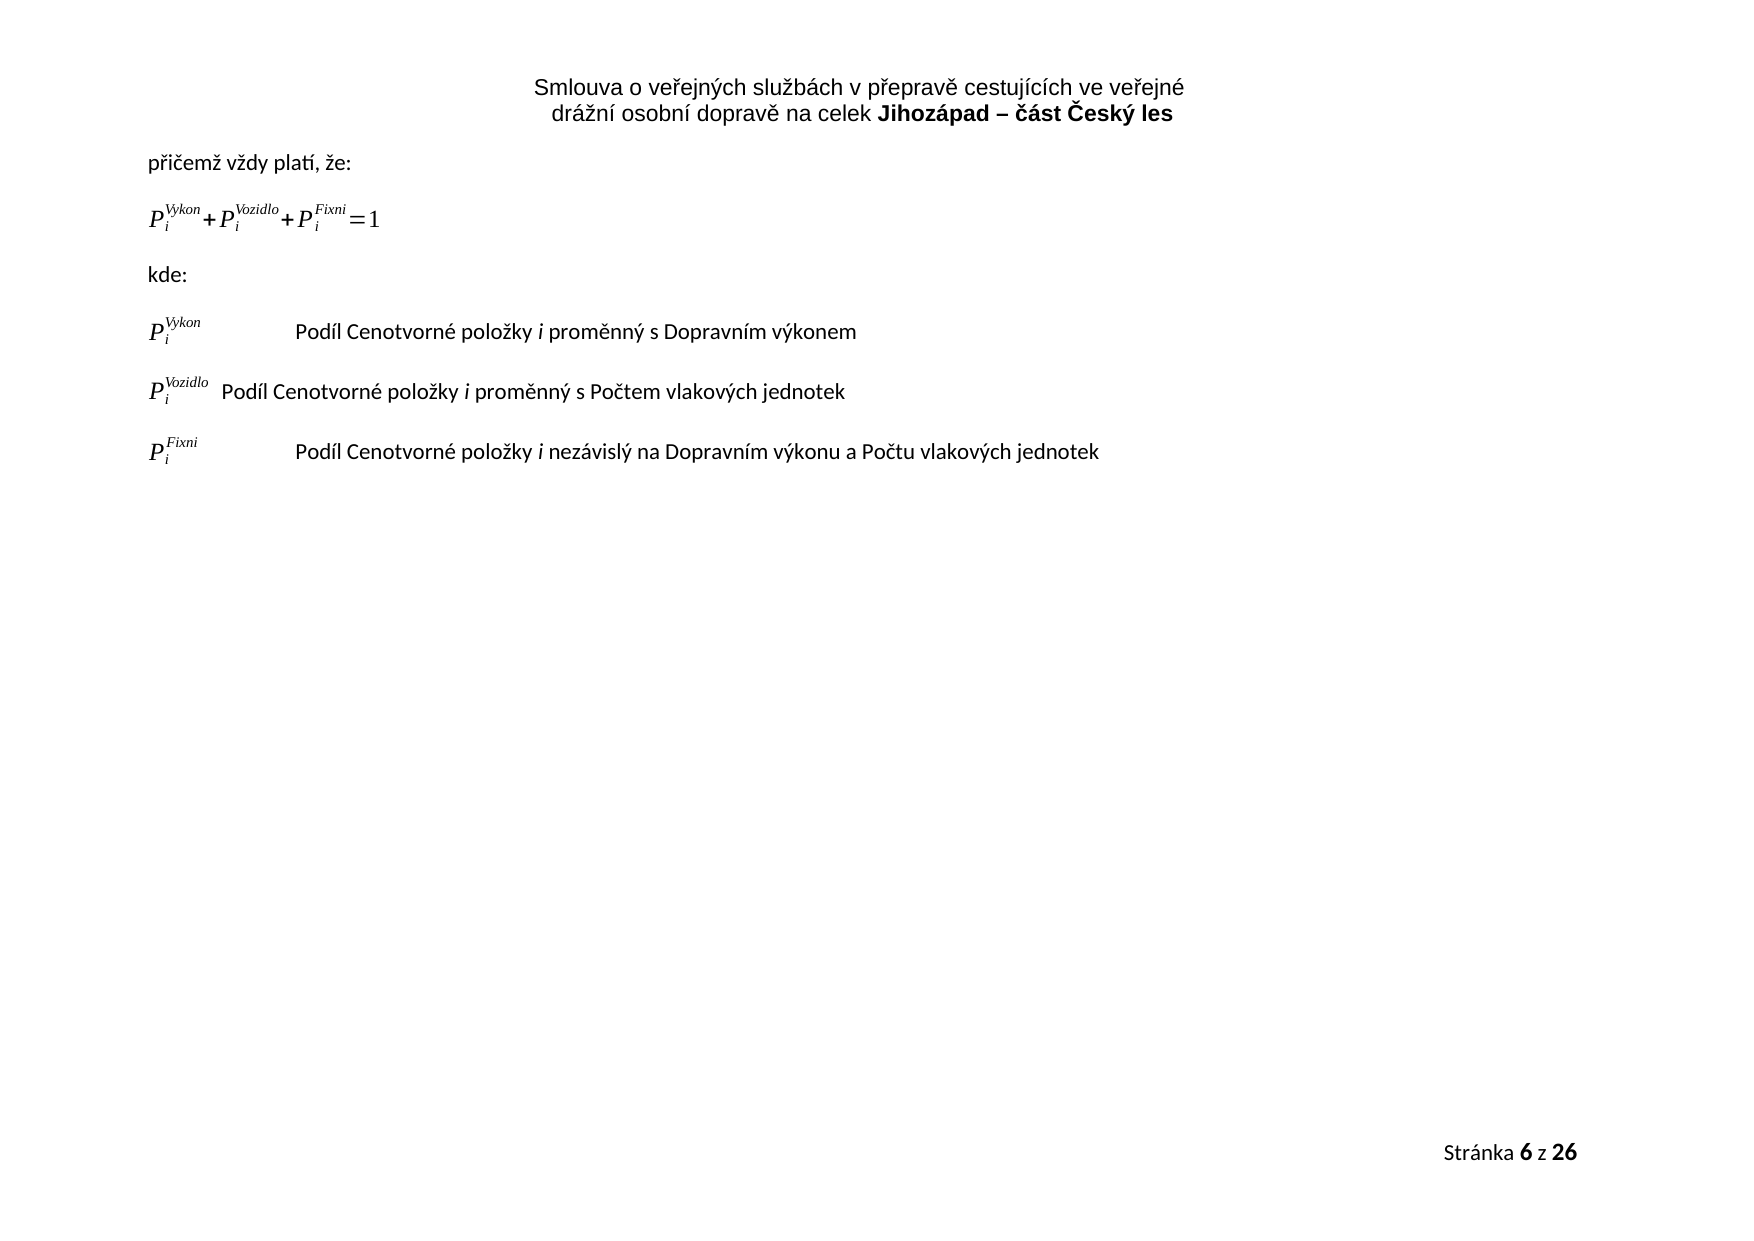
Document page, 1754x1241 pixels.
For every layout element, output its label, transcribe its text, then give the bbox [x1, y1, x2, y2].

text Podíl Cenotvorné položky i proměnný s Dopravním výkonem [148, 314, 1577, 348]
text Podíl Cenotvorné položky i proměnný s Počtem vlakových jednotek [148, 373, 1577, 408]
text kde: [148, 261, 1577, 289]
text Podíl Cenotvorné položky i nezávislý na Dopravním výkonu a Počtu vlakových jednotek [148, 433, 1577, 468]
text přičemž vždy platí, že: [148, 148, 1577, 176]
